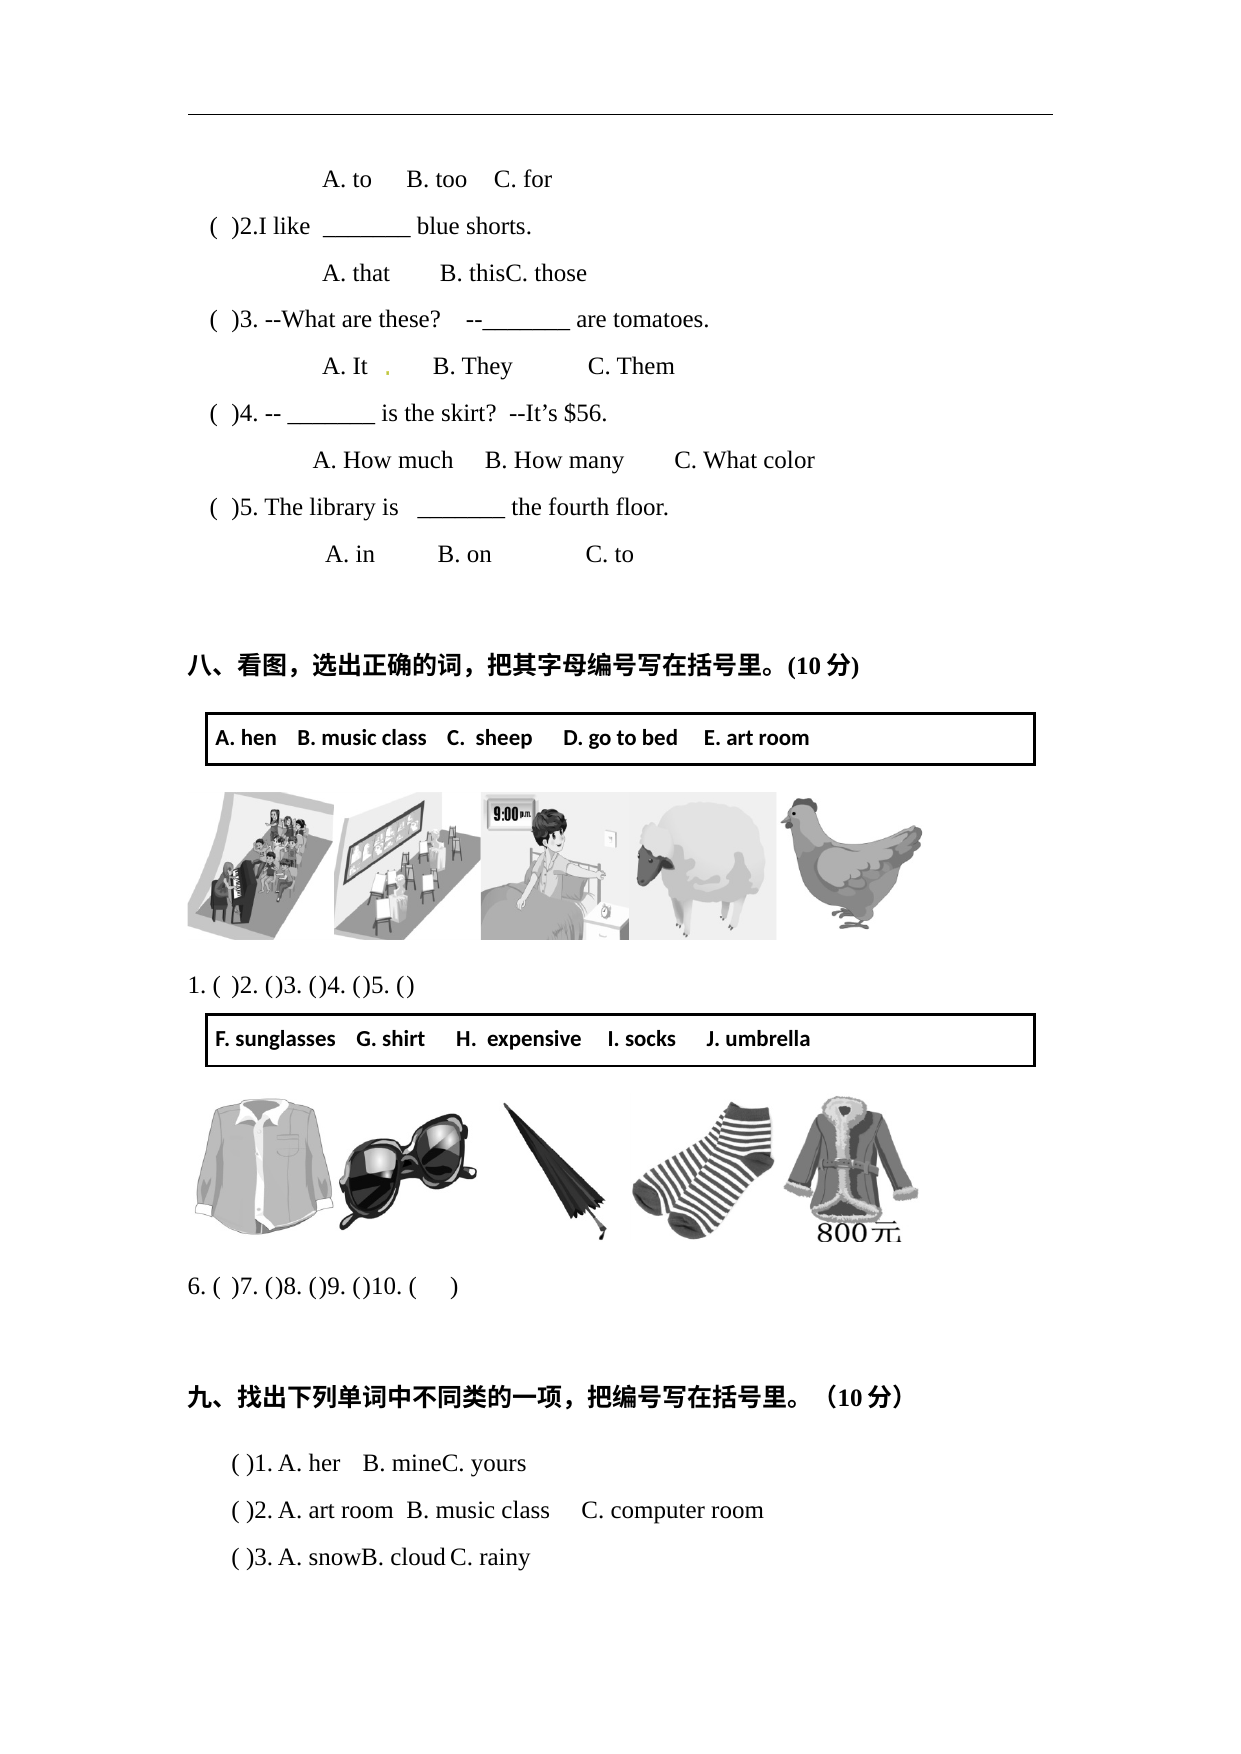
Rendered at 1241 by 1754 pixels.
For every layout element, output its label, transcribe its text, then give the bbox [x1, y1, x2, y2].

text A. How much B. How many C. What color [187, 443, 1053, 476]
text A. to B. too C. for [209, 162, 1053, 194]
text ( )3. --What are these? --_______ are tomatoes. [209, 303, 1053, 335]
text 1. ( )2. ( )3. ( )4. ( )5. ( ) [187, 968, 1053, 1001]
text 八、看图，选出正确的词，把其字母编号写在括号里。(10分) [187, 631, 1053, 696]
text 6. ( )7. ( )8. ( )9. ( )10. ( ) [187, 1269, 1053, 1302]
text ( )1. A. her B. mineC. yours [231, 1446, 1053, 1478]
text A. It B. They C. Them [209, 349, 1053, 382]
text ( )2.I like _______ blue shorts. [209, 209, 1053, 241]
text ( )5. The library is _______ the fourth floor. [209, 490, 1053, 523]
picture [187, 792, 924, 940]
text ( )3. A. snowB. cloud C. rainy [231, 1540, 1053, 1572]
picture [187, 1093, 924, 1242]
text A. in B. on C. to [187, 537, 1053, 569]
text ( )4. -- _______ is the skirt? --It’s $56. [209, 396, 1053, 429]
text ( )2. A. art room B. music class C. computer room [231, 1493, 1053, 1525]
text 九、找出下列单词中不同类的一项，把编号写在括号里。（10分） [187, 1363, 1053, 1428]
text A. that B. thisC. those [209, 256, 1053, 288]
